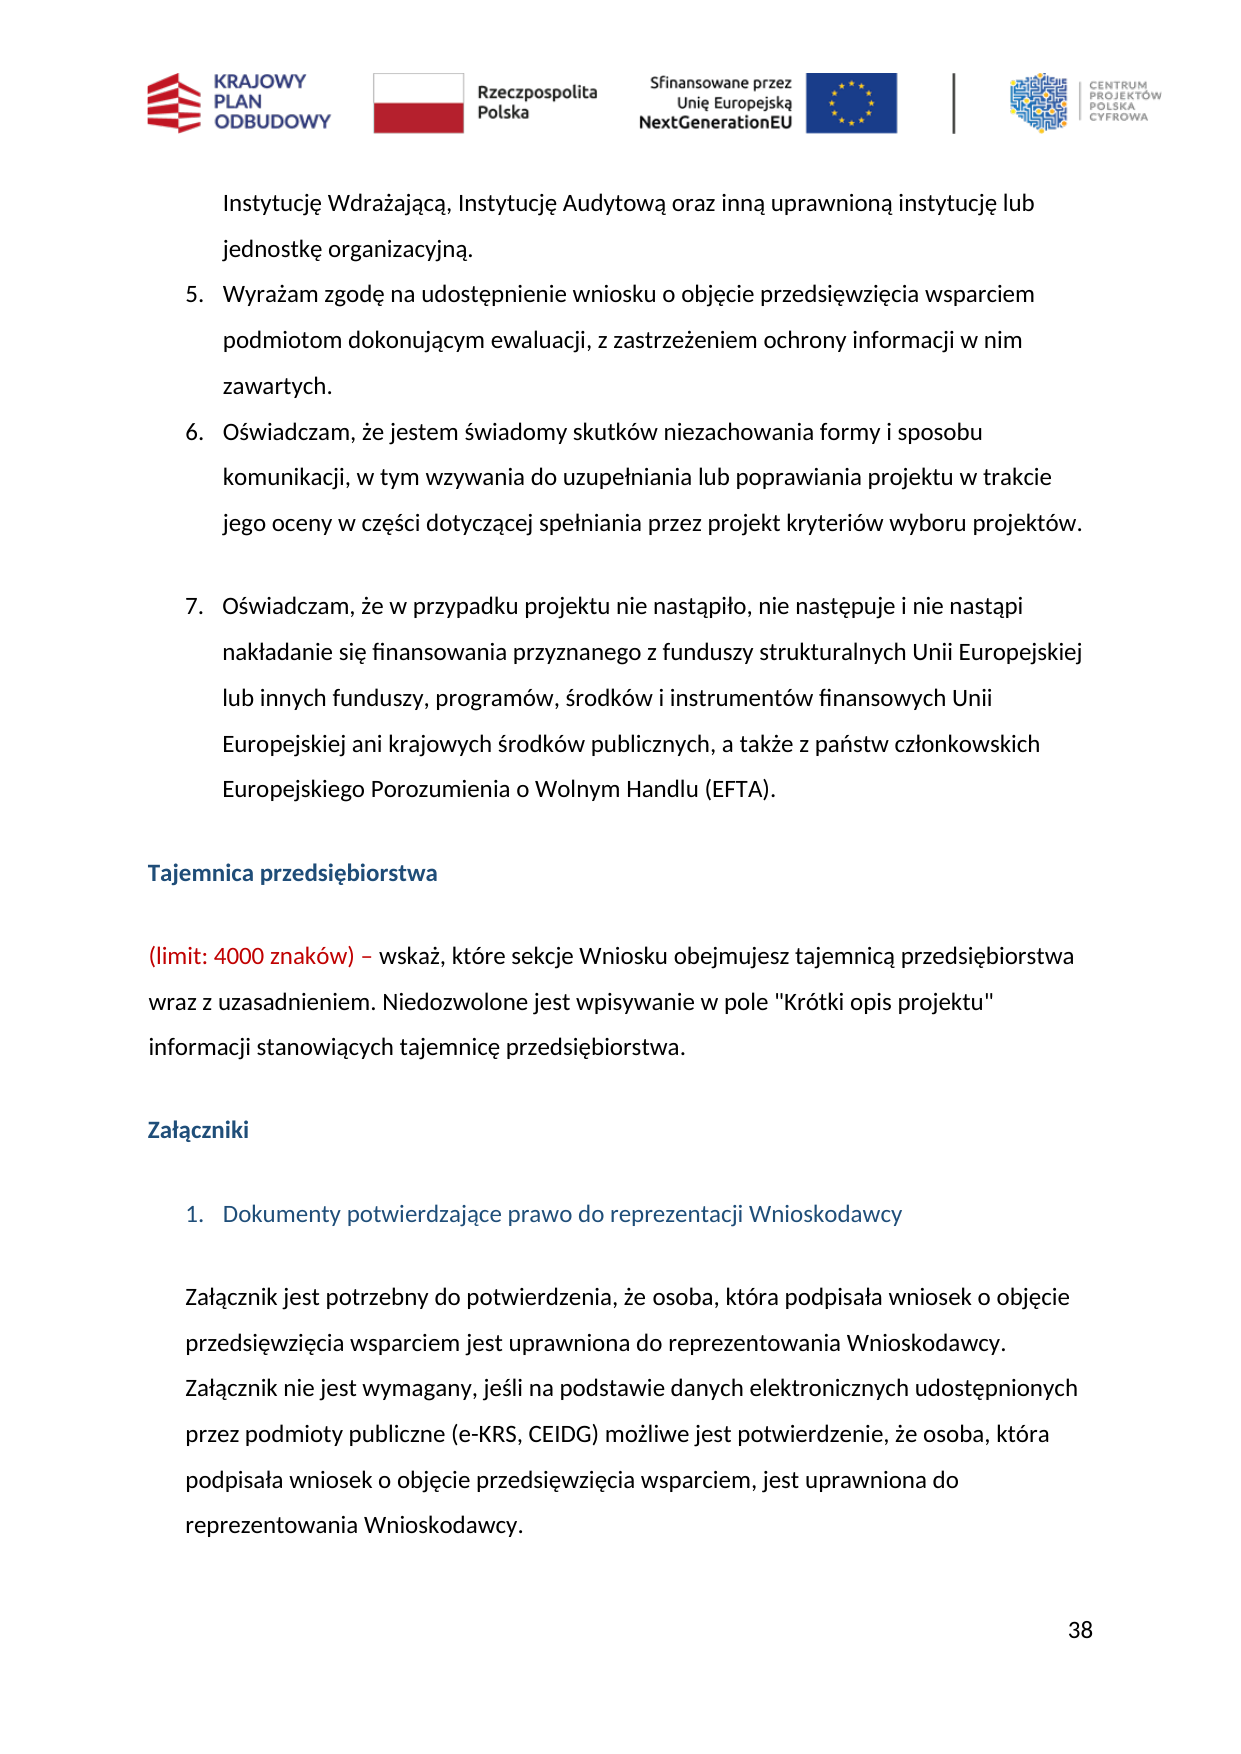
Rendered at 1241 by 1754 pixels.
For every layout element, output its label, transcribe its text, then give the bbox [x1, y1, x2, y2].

list Oświadczam, że jestem świadomy skutków niezachowania formy i sposobu komunikacji, w tym wzywania do uzupełniania lub poprawiania projektu w trakcie jego oceny w części dotyczącej spełniania przez projekt kryteriów wyboru projektów. [185, 416, 1096, 538]
text (limit: 4000 znaków) – wskaż, które sekcje Wniosku obejmujesz tajemnicą przedsiębiorstwa wraz z uzasadnieniem. Niedozwolone jest wpisywanie w pole "Krótki opis projektu" informacji stanowiących tajemnicę przedsiębiorstwa. [148, 940, 1096, 1062]
text Tajemnica przedsiębiorstwa [148, 857, 1096, 887]
text Załącznik jest potrzebny do potwierdzenia, że osoba, która podpisała wniosek o objęcie przedsięwzięcia wsparciem jest uprawniona do reprezentowania Wnioskodawcy. [185, 1281, 1096, 1357]
subtitle Załączniki [148, 1114, 1096, 1145]
picture [147, 73, 1162, 134]
list Wyrażam zgodę na udostępnienie wniosku o objęcie przedsięwzięcia wsparciem podmiotom dokonującym ewaluacji, z zastrzeżeniem ochrony informacji w nim zawartych. [185, 279, 1096, 401]
text Załącznik nie jest wymagany, jeśli na podstawie danych elektronicznych udostępnionych przez podmioty publiczne (e-KRS, CEIDG) możliwe jest potwierdzenie, że osoba, która podpisała wniosek o objęcie przedsięwzięcia wsparciem, jest uprawniona do reprezentowania Wnioskodawcy. [185, 1372, 1096, 1540]
list Dokumenty potwierdzające prawo do reprezentacji Wnioskodawcy [185, 1198, 1094, 1228]
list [185, 187, 1096, 263]
list Oświadczam, że w przypadku projektu nie nastąpiło, nie następuje i nie nastąpi nakładanie się finansowania przyznanego z funduszy strukturalnych Unii Europejskiej lub innych funduszy, programów, środków i instrumentów finansowych Unii Europejskiej ani krajowych środków publicznych, a także z państw członkowskich Europejskiego Porozumienia o Wolnym Handlu (EFTA). [185, 591, 1096, 804]
